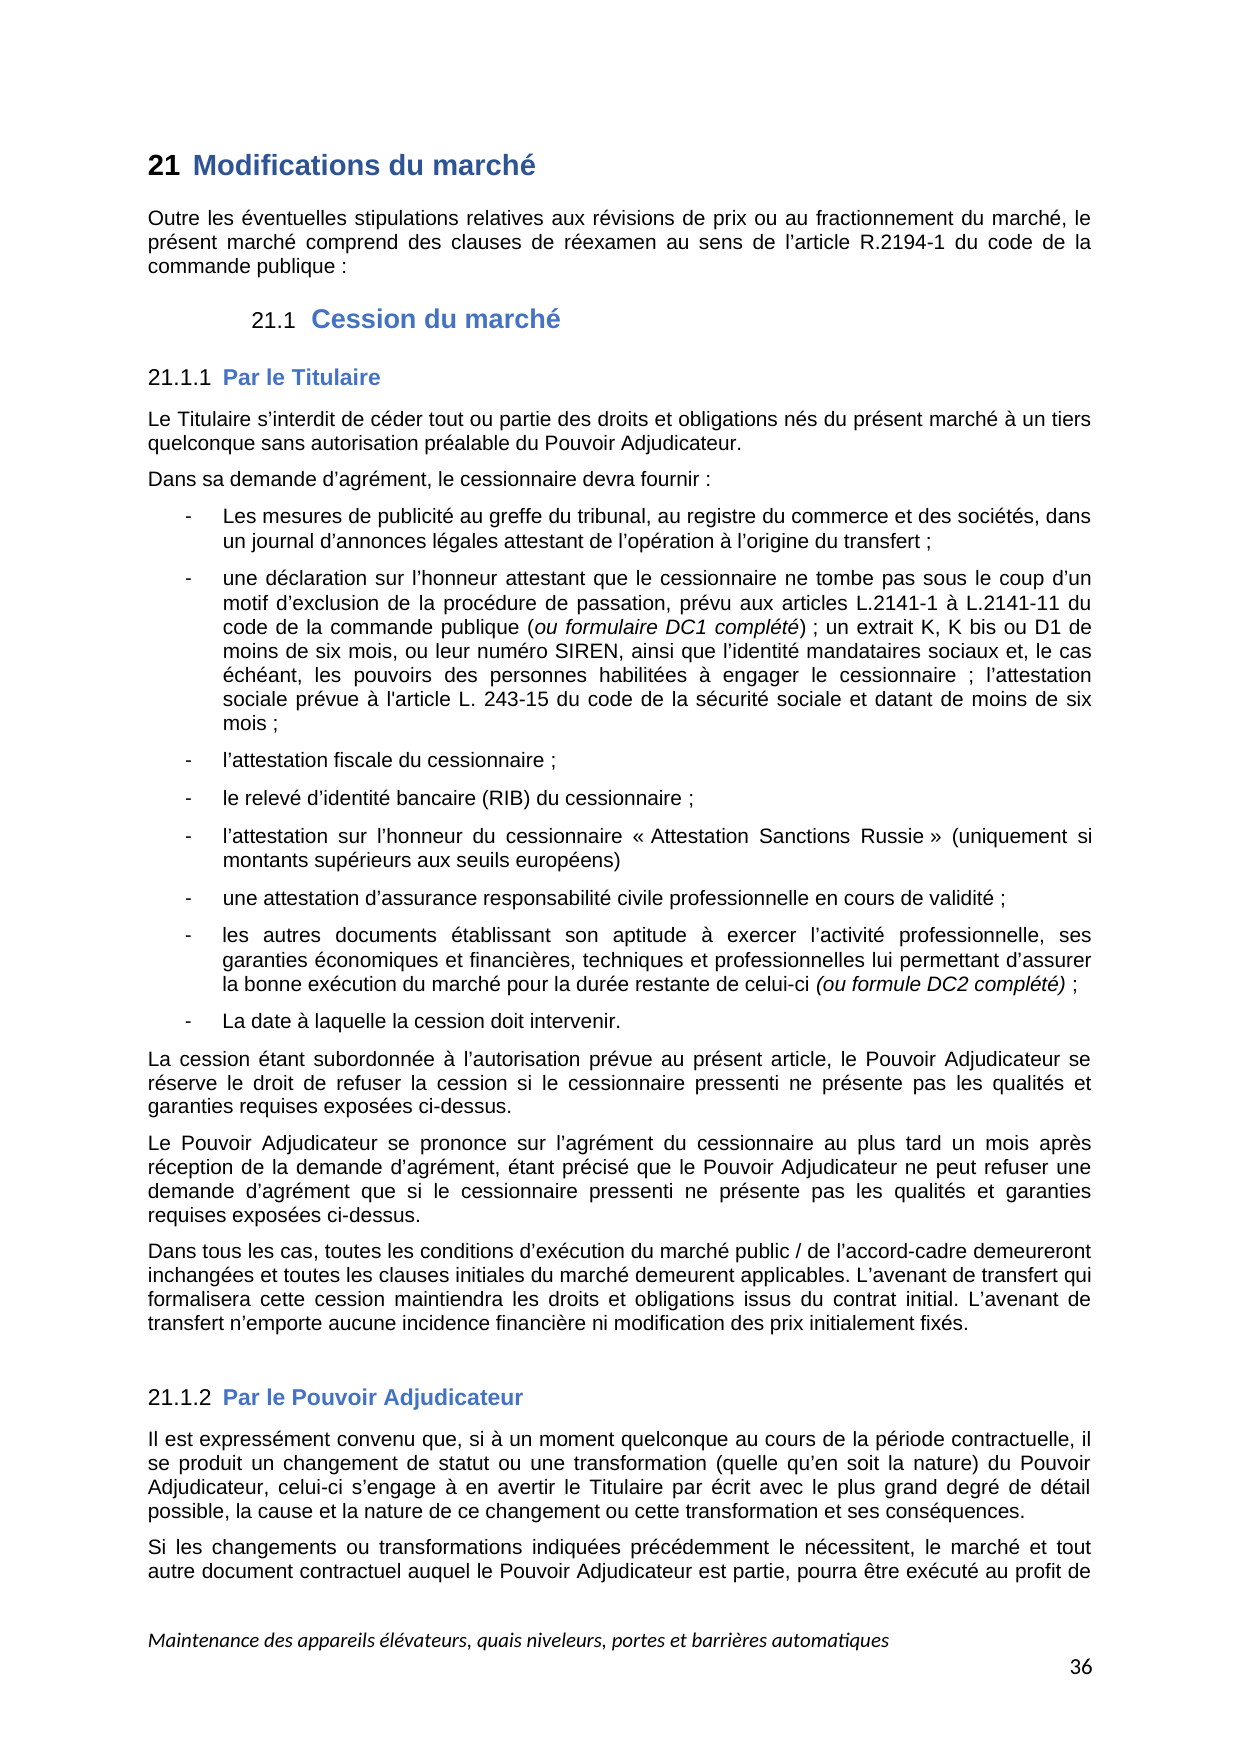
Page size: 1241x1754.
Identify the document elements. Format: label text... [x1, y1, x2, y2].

list le relevé d’identité bancaire (RIB) du cessionnaire ; [185, 785, 1093, 810]
text Dans sa demande d’agrément, le cessionnaire devra fournir : [148, 467, 1093, 491]
text La cession étant subordonnée à l’autorisation prévue au présent article, le Pouvoir Adjudicateur se réserve le droit de refuser la cession si le cessionnaire pressenti ne présente pas les qualités et garanties requises exposées ci-dessus. [148, 1046, 1093, 1118]
text Le Titulaire s’interdit de céder tout ou partie des droits et obligations nés du présent marché à un tiers quelconque sans autorisation préalable du Pouvoir Adjudicateur. [148, 407, 1093, 454]
list l’attestation sur l’honneur du cessionnaire « Attestation Sanctions Russie » (uniquement si montants supérieurs aux seuils européens) [185, 823, 1093, 872]
list La date à laquelle la cession doit intervenir. [185, 1008, 1093, 1034]
subtitle Cession du marché [251, 303, 1093, 334]
subtitle Par le Titulaire [148, 364, 1093, 390]
list une déclaration sur l’honneur attestant que le cessionnaire ne tombe pas sous le coup d’un motif d’exclusion de la procédure de passation, prévu aux articles L.2141-1 à L.2141-11 du code de la commande publique (ou formulaire DC1 complété) ; un extrait K, K bis ou D1 de moins de six mois, ou leur numéro SIREN, ainsi que l’identité mandataires sociaux et, le cas échéant, les pouvoirs des personnes habilitées à engager le cessionnaire ; l’attestation sociale prévue à l'article L. 243-15 du code de la sécurité sociale et datant de moins de six mois ; [185, 565, 1093, 734]
list Les mesures de publicité au greffe du tribunal, au registre du commerce et des sociétés, dans un journal d’annonces légales attestant de l’opération à l’origine du transfert ; [185, 503, 1093, 553]
text Il est expressément convenu que, si à un moment quelconque au cours de la période contractuelle, il se produit un changement de statut ou une transformation (quelle qu’en soit la nature) du Pouvoir Adjudicateur, celui-ci s’engage à en avertir le Titulaire par écrit avec le plus grand degré de détail possible, la cause et la nature de ce changement ou cette transformation et ses conséquences. [148, 1427, 1093, 1522]
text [148, 1535, 1093, 1583]
text Le Pouvoir Adjudicateur se prononce sur l’agrément du cessionnaire au plus tard un mois après réception de la demande d’agrément, étant précisé que le Pouvoir Adjudicateur ne peut refuser une demande d’agrément que si le cessionnaire pressenti ne présente pas les qualités et garanties requises exposées ci-dessus. [148, 1131, 1093, 1227]
subtitle Par le Pouvoir Adjudicateur [148, 1384, 1093, 1410]
text Dans tous les cas, toutes les conditions d’exécution du marché public / de l’accord-cadre demeureront inchangées et toutes les clauses initiales du marché demeurent applicables. L’avenant de transfert qui formalisera cette cession maintiendra les droits et obligations issus du contrat initial. L’avenant de transfert n’emporte aucune incidence financière ni modification des prix initialement fixés. [148, 1239, 1093, 1335]
list l’attestation fiscale du cessionnaire ; [185, 747, 1093, 772]
text Outre les éventuelles stipulations relatives aux révisions de prix ou au fractionnement du marché, le présent marché comprend des clauses de réexamen au sens de l’article R.2194-1 du code de la commande publique : [148, 206, 1093, 278]
list les autres documents établissant son aptitude à exercer l’activité professionnelle, ses garanties économiques et financières, techniques et professionnelles lui permettant d’assurer la bonne exécution du marché pour la durée restante de celui-ci (ou formule DC2 complété) ; [185, 923, 1093, 996]
subtitle Modifications du marché [148, 148, 1093, 181]
list une attestation d’assurance responsabilité civile professionnelle en cours de validité ; [185, 885, 1093, 910]
